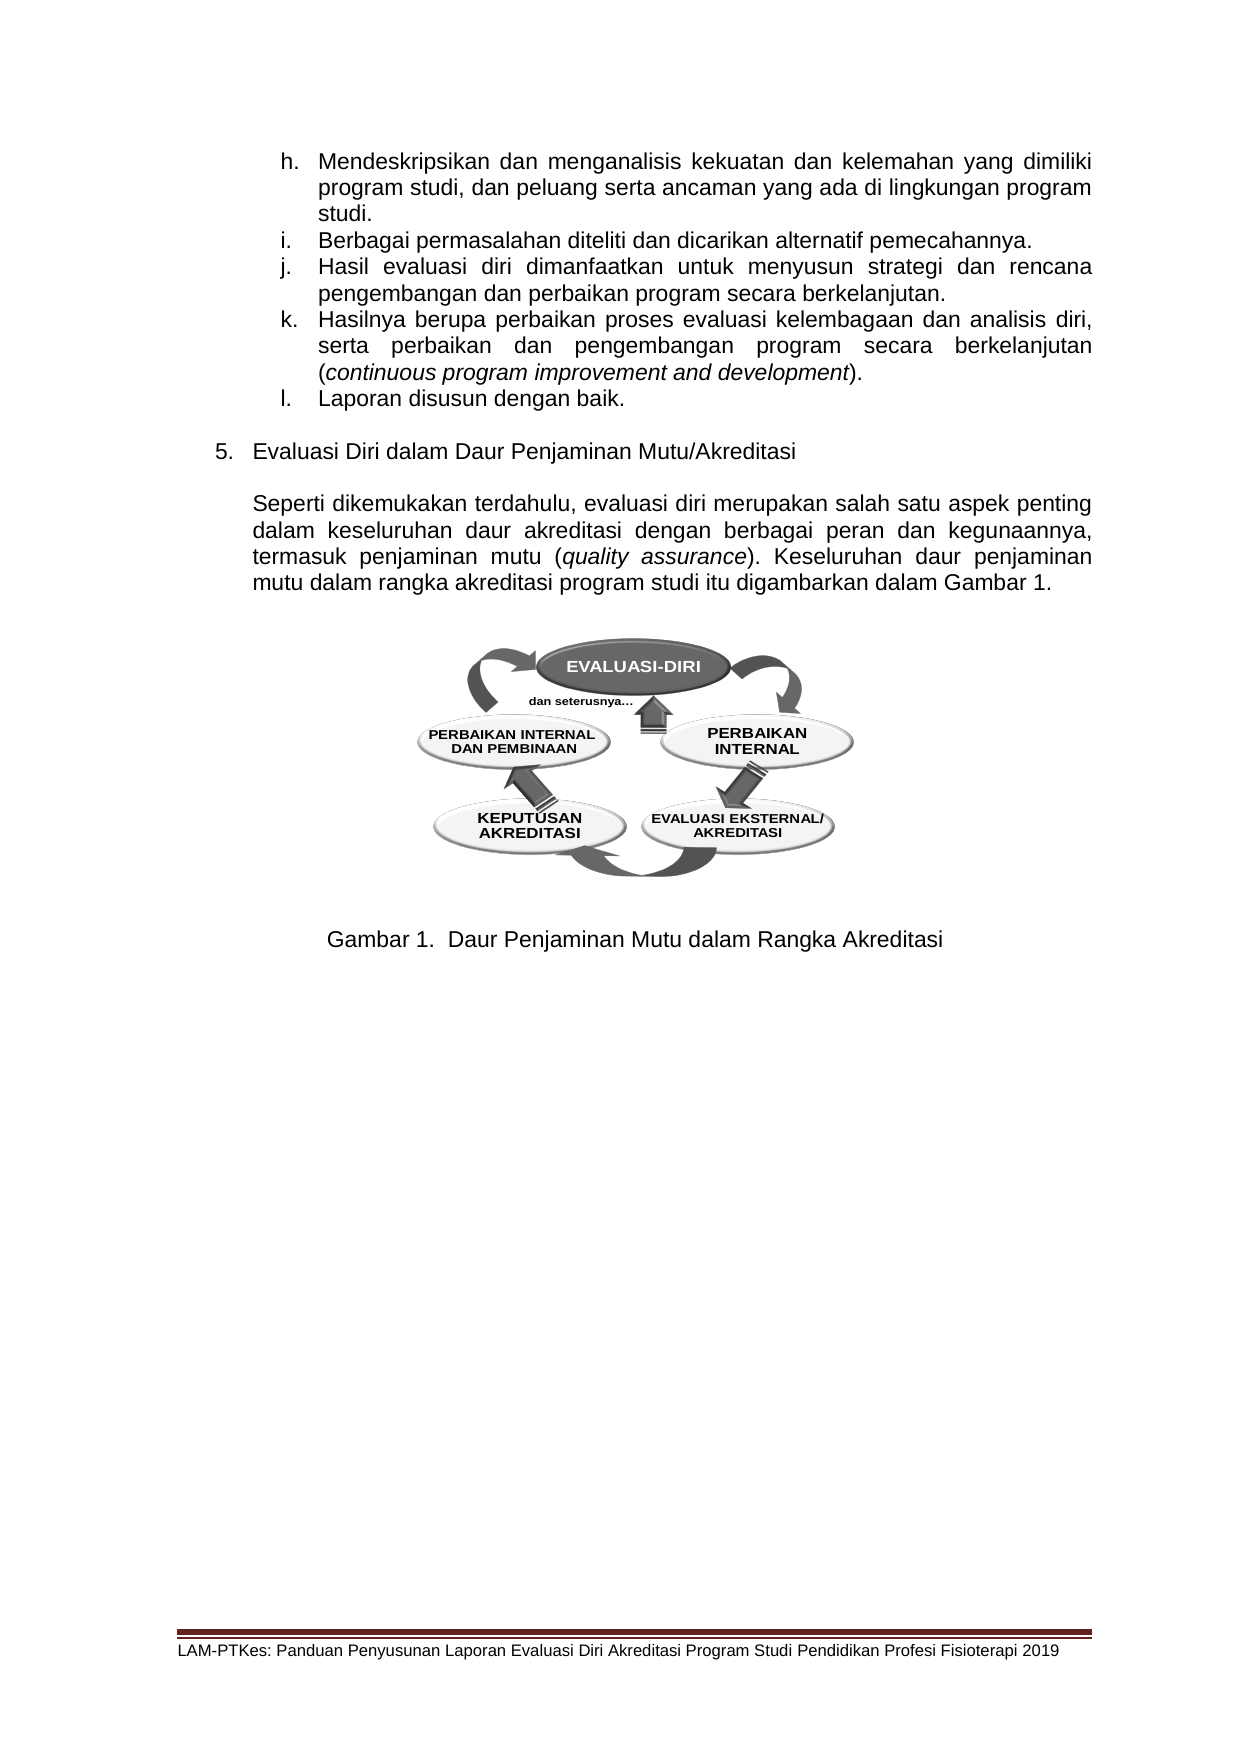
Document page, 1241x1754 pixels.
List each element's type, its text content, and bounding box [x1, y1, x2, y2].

text Gambar 1. Daur Penjaminan Mutu dalam Rangka Akreditasi [177, 926, 1092, 952]
list Laporan disusun dengan baik. [280, 385, 1092, 411]
list Hasilnya berupa perbaikan proses evaluasi kelembagaan dan analisis diri, serta perbaikan dan pengembangan program secara berkelanjutan (continuous program improvement and development). [280, 306, 1092, 385]
list Mendeskripsikan dan menganalisis kekuatan dan kelemahan yang dimiliki program studi, dan peluang serta ancaman yang ada di lingkungan program studi. [280, 148, 1092, 227]
text Seperti dikemukakan terdahulu, evaluasi diri merupakan salah satu aspek penting dalam keseluruhan daur akreditasi dengan berbagai peran dan kegunaannya, termasuk penjaminan mutu (quality assurance). Keseluruhan daur penjaminan mutu dalam rangka akreditasi program studi itu digambarkan dalam Gambar 1. [252, 490, 1092, 596]
list Evaluasi Diri dalam Daur Penjaminan Mutu/Akreditasi [215, 438, 1092, 464]
list Hasil evaluasi diri dimanfaatkan untuk menyusun strategi dan rencana pengembangan dan perbaikan program secara berkelanjutan. [280, 253, 1092, 306]
list Berbagai permasalahan diteliti dan dicarikan alternatif pemecahannya. [280, 227, 1092, 253]
